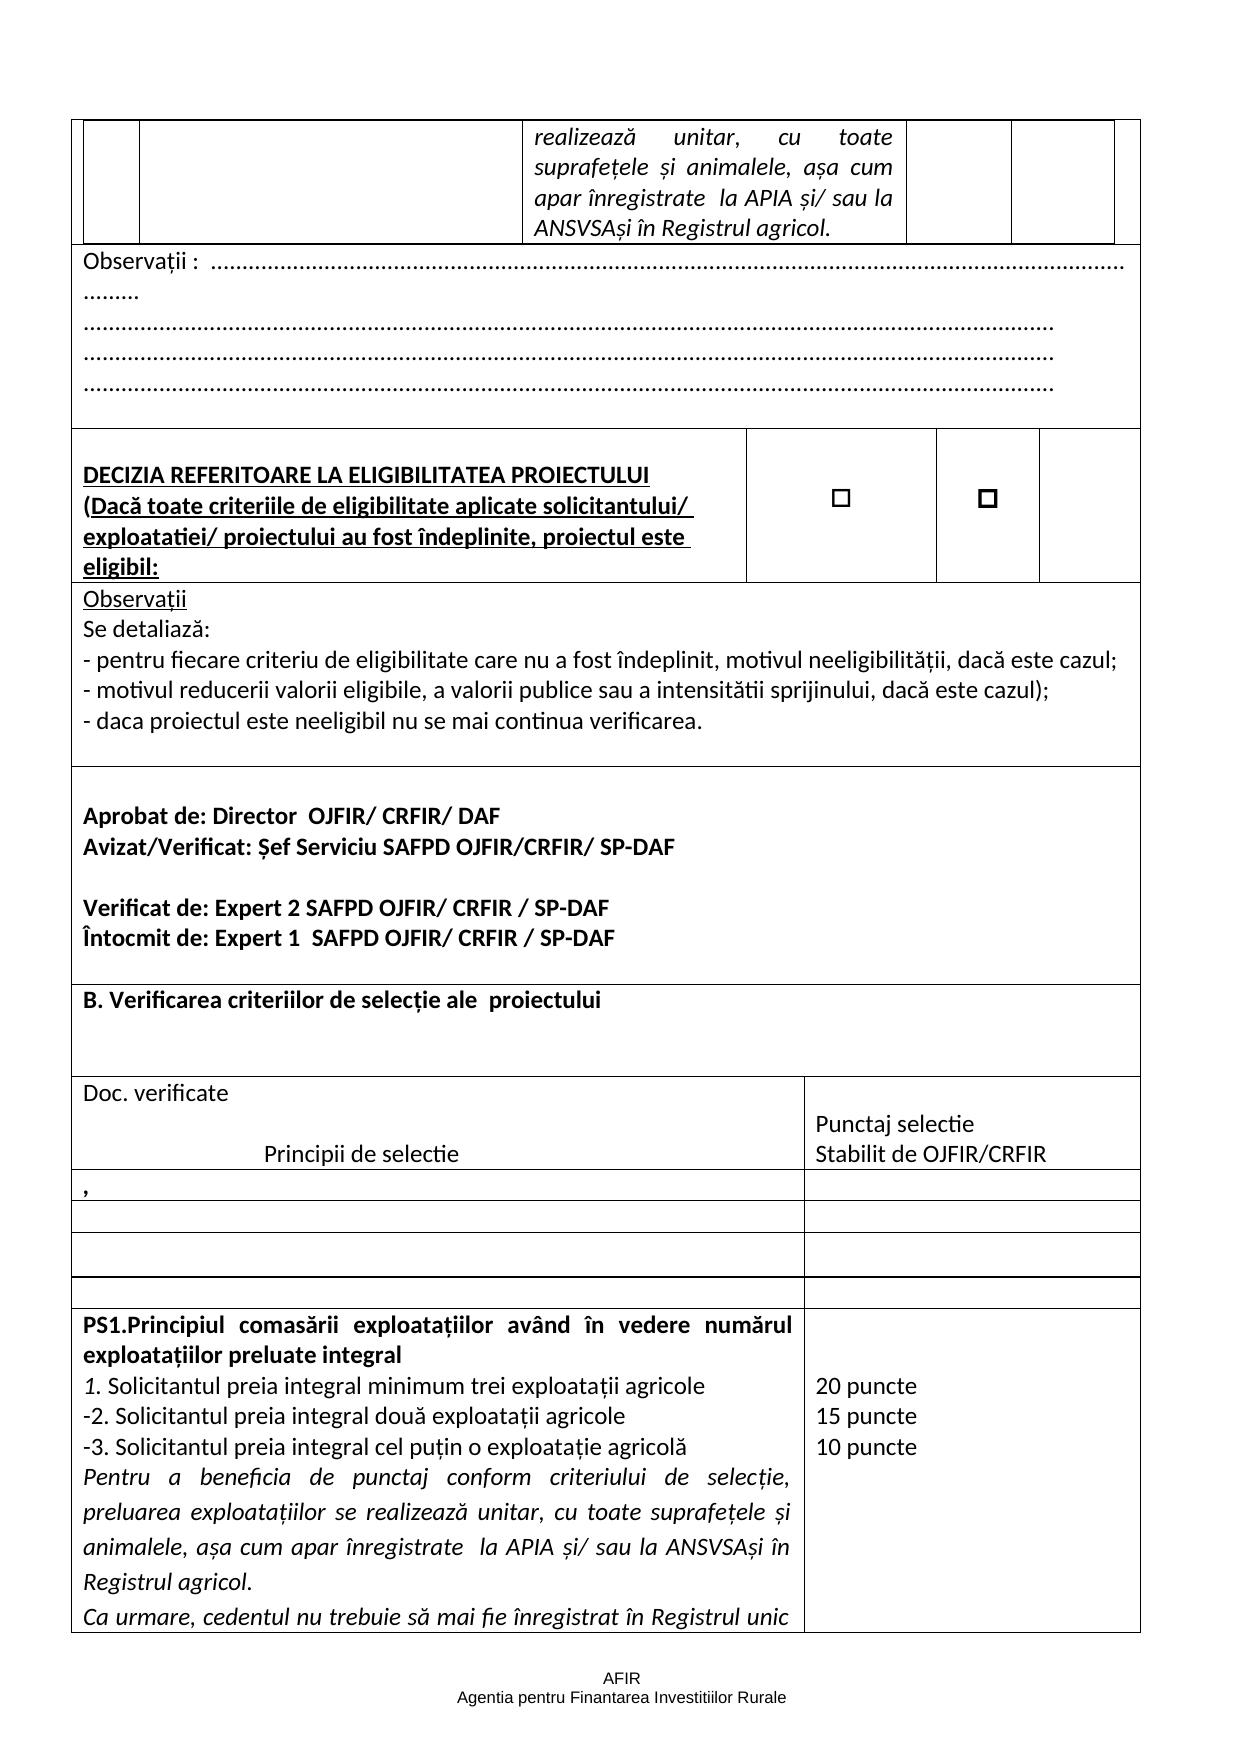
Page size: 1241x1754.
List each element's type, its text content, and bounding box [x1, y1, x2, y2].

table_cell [805, 1309, 1140, 1632]
table_cell [72, 1201, 804, 1232]
table_cell [747, 429, 936, 582]
table_cell , [72, 1170, 804, 1200]
table_cell [523, 121, 906, 243]
table_cell B. Verificarea criteriilor de selecție ale proiectului [72, 985, 1140, 1076]
table_cell [72, 120, 83, 244]
table_cell DECIZIA REFERITOARE LA ELIGIBILITATEA PROIECTULUI (Dacă toate criteriile de eligibilitate aplicate solicitantului/ exploatatiei/ proiectului au fost îndeplinite, proiectul este eligibil: [72, 429, 746, 582]
table_cell [1012, 121, 1114, 243]
table_cell [805, 1233, 1140, 1276]
table_cell Observații : .......................................................................................................................................................... .......................................................................................................................................................... .......................................................................................................................................................... .......................................................................................................................................................... [72, 245, 1140, 428]
table_cell Aprobat de: Director OJFIR/ CRFIR/ DAF Avizat/Verificat: Şef Serviciu SAFPD OJFIR/CRFIR/ SP-DAF Verificat de: Expert 2 SAFPD OJFIR/ CRFIR / SP-DAF Întocmit de: Expert 1 SAFPD OJFIR/ CRFIR / SP-DAF [72, 767, 1140, 983]
table_cell [805, 1170, 1140, 1200]
table_cell [72, 1233, 804, 1276]
table_cell [1040, 429, 1140, 582]
table_cell Doc. verificate Principii de selectie [72, 1077, 804, 1169]
table_cell [937, 429, 1039, 582]
table_cell Observații Se detaliază: - pentru fiecare criteriu de eligibilitate care nu a fost îndeplinit, motivul neeligibilităţii, dacă este cazul; - motivul reducerii valorii eligibile, a valorii publice sau a intensitătii sprijinului, dacă este cazul); - daca proiectul este neeligibil nu se mai continua verificarea. [72, 583, 1140, 766]
table_cell [140, 121, 522, 243]
table_cell [1115, 120, 1140, 244]
table_cell [805, 1278, 1140, 1308]
table_cell Punctaj selectie Stabilit de OJFIR/CRFIR [805, 1077, 1140, 1169]
table_cell [72, 1278, 804, 1308]
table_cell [72, 1309, 804, 1632]
table_cell [805, 1201, 1140, 1232]
table_cell [907, 121, 1011, 243]
table_cell [84, 121, 139, 243]
